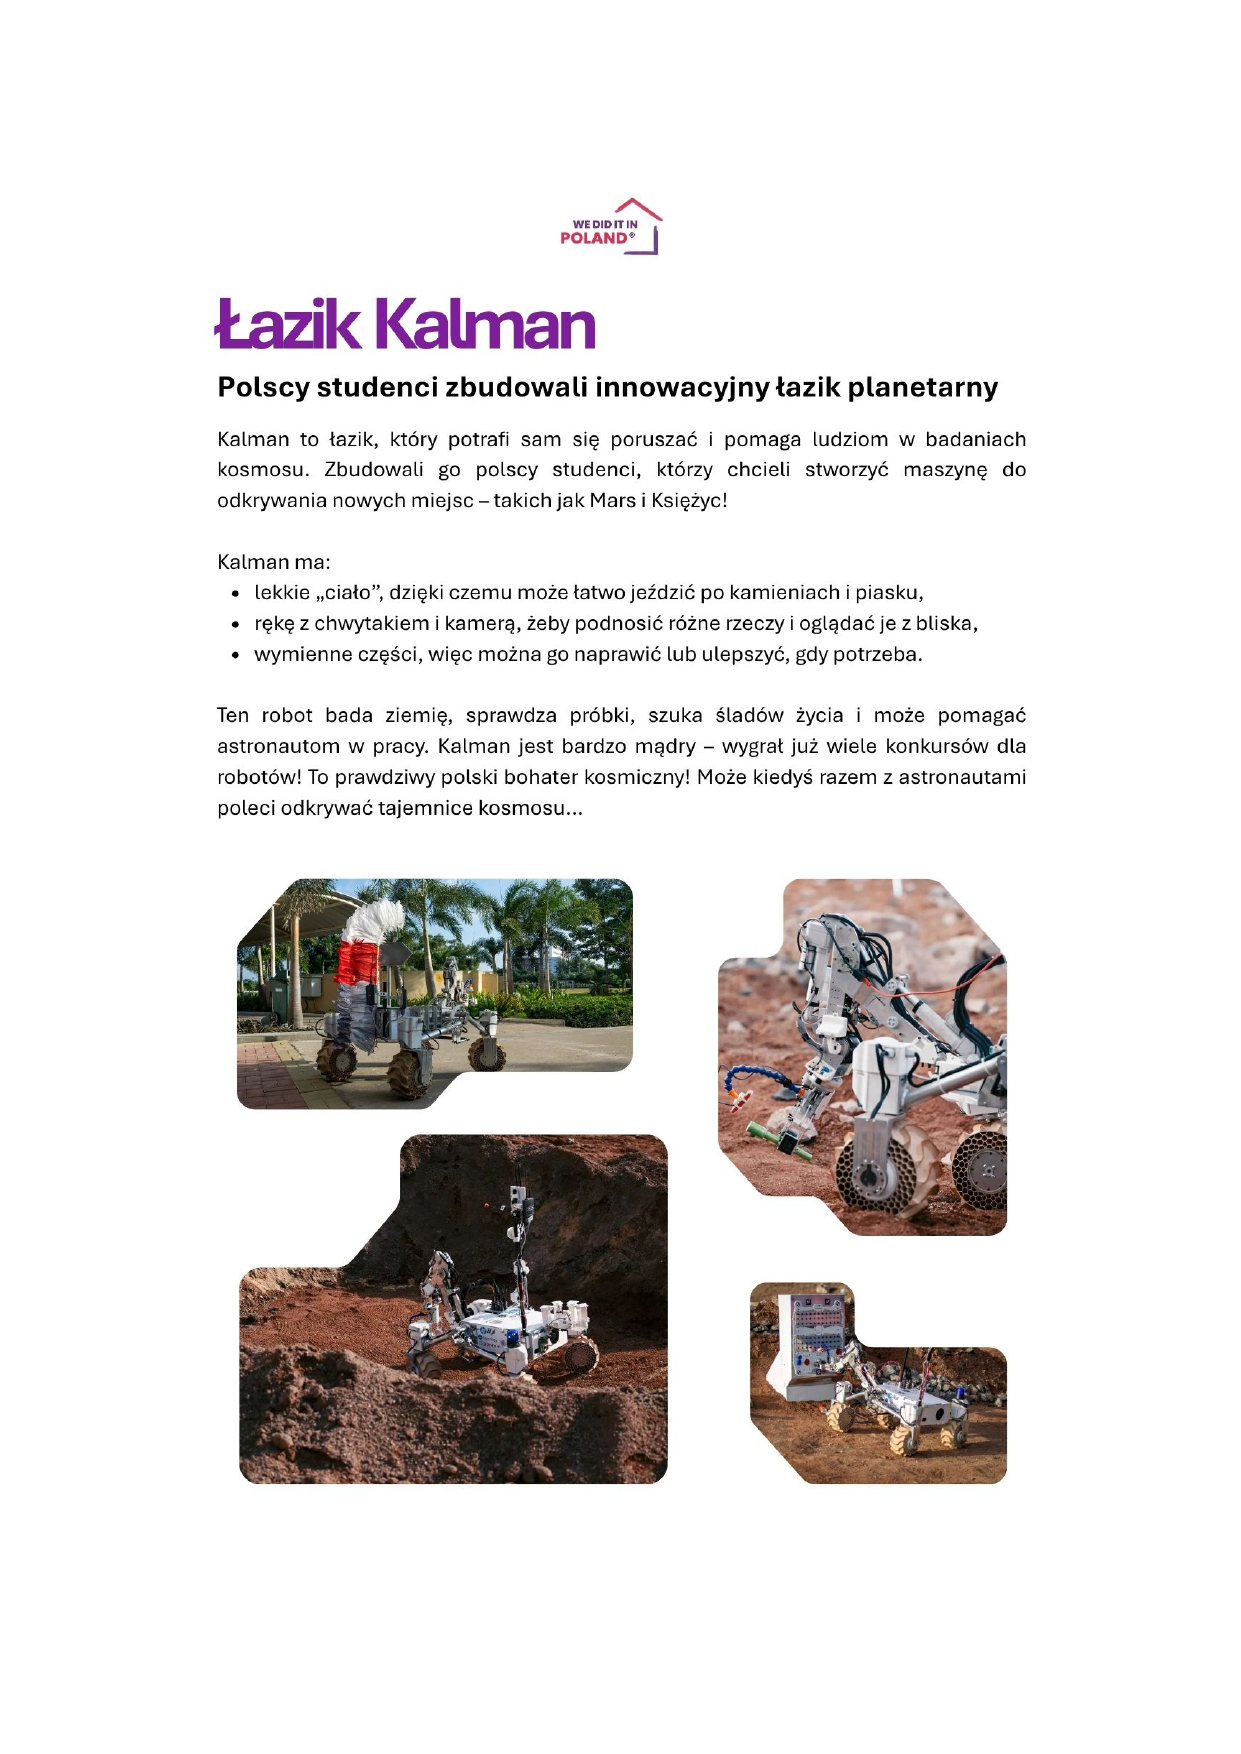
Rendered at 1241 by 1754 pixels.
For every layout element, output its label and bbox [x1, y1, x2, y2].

picture [112, 150, 1128, 1586]
